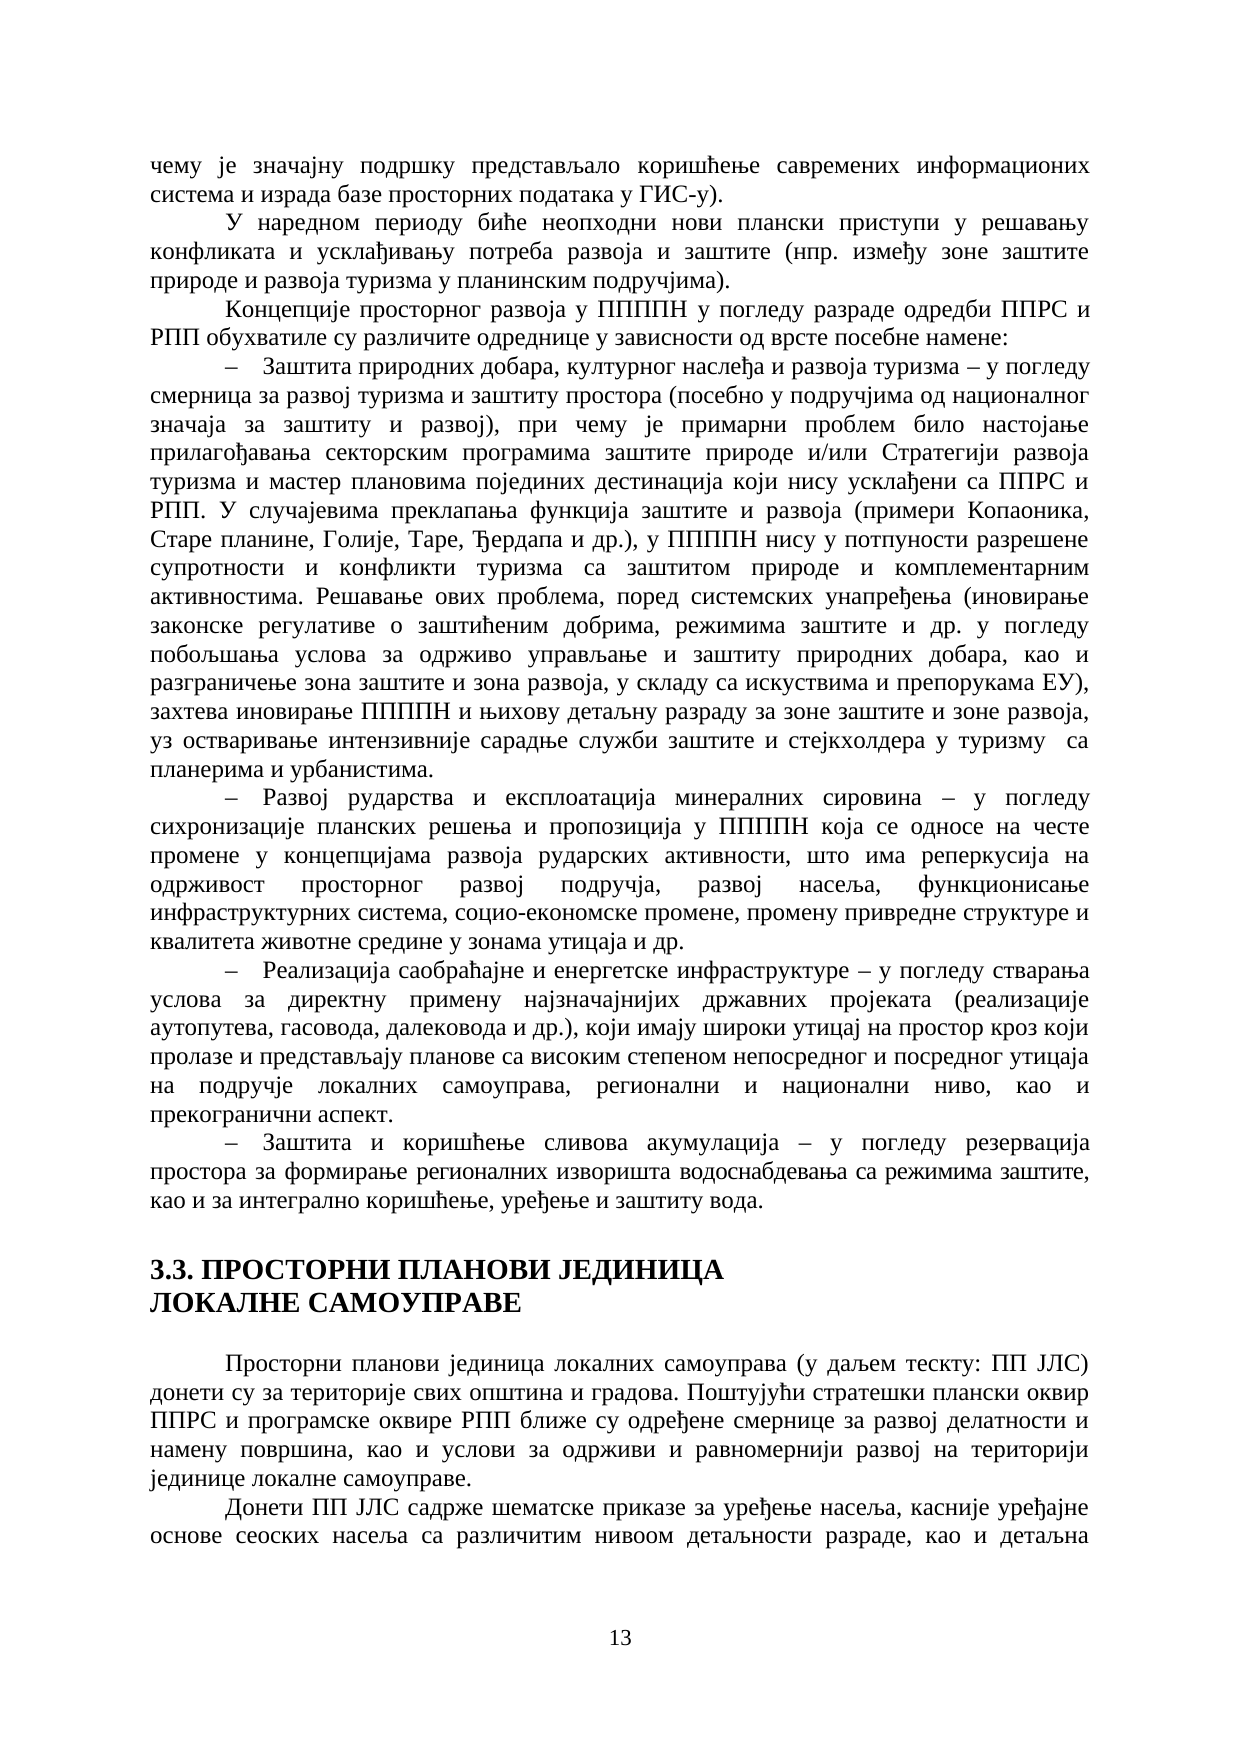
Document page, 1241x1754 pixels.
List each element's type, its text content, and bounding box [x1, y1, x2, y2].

list Заштита природних добара, културног наслеђа и развоја туризма ‒ у погледу смерница за развој туризма и заштиту простора (посебно у подручјима од националног значаја за заштиту и развој), при чему је примарни проблем било настојање прилагођавања секторским програмима заштите природе и/или Стратегији развоја туризма и мастер плановима појединих дестинација који нису усклађени са ППРС и РПП. У случајевима преклапања функција заштите и развоја (примери Копаоника, Старе планине, Голије, Таре, Ђердапа и др.), у ППППН нису у потпуности разрешене супротности и конфликти туризма са заштитом природе и комплементарним активностима. Решавање ових проблема, поред системских унапређења (иновирање законске регулативе о заштићеним добрима, режимима заштите и др. у погледу побољшања услова за одрживо управљање и заштиту природних добара, као и разграничење зона заштите и зона развоја, у складу са искуствима и препорукама ЕУ), захтева иновирање ППППН и њихову детаљну разраду за зоне заштите и зоне развоја, уз остваривање интензивније сарадње служби заштите и стејкхолдера у туризму са планерима и урбанистима. [150, 351, 1090, 782]
text Концепције просторног развоја у ППППН у погледу разраде одредби ППРС и РПП обухватиле су различите одреднице у зависности од врсте посебне намене: [150, 294, 1090, 351]
text 3.3. ПРОСТОРНИ ПЛАНОВИ ЈЕДИНИЦА ЛОКАЛНЕ САМОУПРАВЕ [150, 1252, 1090, 1319]
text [150, 1492, 1090, 1549]
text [150, 150, 1090, 207]
list Заштита и коришћење сливова акумулација ‒ у погледу резервација простора за формирање регионалних изворишта водоснабдевања са режимима заштите, као и за интегрално коришћење, уређењe и заштиту вода. [150, 1127, 1090, 1214]
list Развој рударства и експлоатација минералних сировина ‒ у погледу сихронизације планских решења и пропозиција у ППППН која се односе на честе промене у концепцијама развоја рударских активности, што има реперкусија на одрживост просторног развој подручја, развој насеља, функционисање инфраструктурних система, социо-економске промене, промену привредне структуре и квалитета животне средине у зонама утицаја и др. [150, 782, 1090, 955]
list Реализација саобраћајне и енергетске инфраструктуре ‒ у погледу стварања услова за директну примену најзначајнијих државних пројеката (реализације аутопутева, гасовода, далековода и др.), који имају широки утицај на простор кроз који пролазе и представљају планове са високим степеном непосредног и посредног утицаја на подручје локалних самоуправа, регионални и национални ниво, као и прекогранични аспект. [150, 955, 1090, 1127]
text У наредном периоду биће неопходни нови плански приступи у решавању конфликата и усклађивању потреба развоја и заштите (нпр. између зоне заштите природе и развоја туризма у планинским подручјима). [150, 207, 1090, 294]
text Просторни планoви јединицa локалних самоуправа (у даљем тескту: ПП ЈЛС) донети су за територије свих општина и градова. Поштујући стратешки плански оквир ППРС и програмске оквире РПП ближе су одређене смернице за развој делатности и намену површина, као и услови за одрживи и равномернији развој на територији јединице локалне самоуправе. [150, 1348, 1090, 1492]
